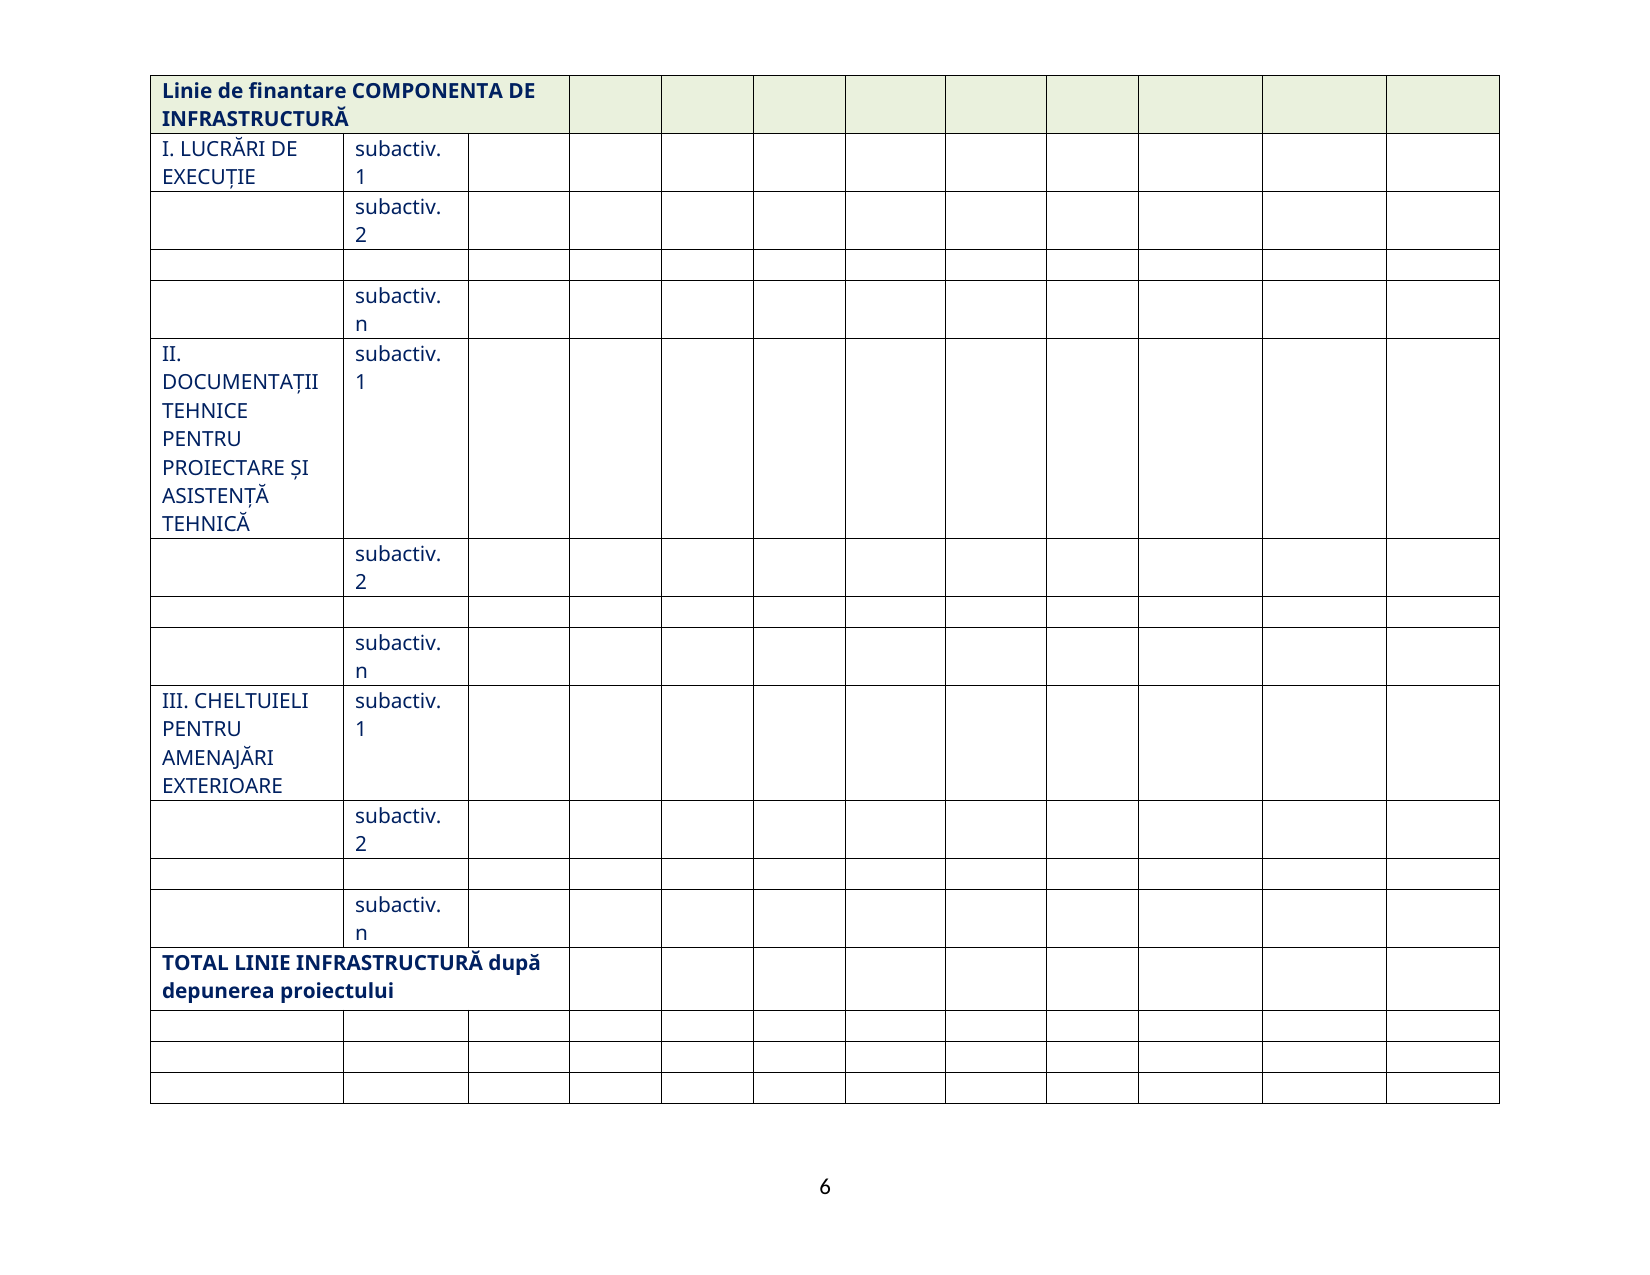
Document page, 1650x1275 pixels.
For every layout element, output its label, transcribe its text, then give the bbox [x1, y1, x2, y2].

table_cell [754, 339, 845, 538]
table_cell [570, 539, 661, 596]
table_cell [946, 192, 1046, 249]
table_cell [754, 134, 845, 191]
table_cell [570, 192, 661, 249]
table_cell [662, 1042, 753, 1072]
table_cell [946, 1011, 1046, 1041]
table_cell [151, 859, 343, 889]
table_cell [1263, 1042, 1386, 1072]
table_cell [754, 859, 845, 889]
table_cell [946, 76, 1046, 133]
table_cell [662, 134, 753, 191]
table_cell [570, 890, 661, 947]
table_cell [151, 628, 343, 685]
table_cell [1387, 890, 1499, 947]
table_cell [1139, 890, 1262, 947]
table_cell [1263, 339, 1386, 538]
table_cell [1047, 597, 1138, 627]
table_cell [1139, 948, 1262, 1009]
table_cell [570, 597, 661, 627]
table_cell [754, 597, 845, 627]
table_cell [469, 597, 569, 627]
table_cell [1263, 859, 1386, 889]
table_cell [946, 801, 1046, 858]
table_cell [1387, 281, 1499, 338]
table_cell [846, 1042, 945, 1072]
table_cell [570, 1042, 661, 1072]
table_cell [662, 801, 753, 858]
table_cell [662, 250, 753, 280]
table_cell [946, 859, 1046, 889]
table_cell [1047, 1011, 1138, 1041]
table_cell [570, 250, 661, 280]
table_cell [846, 801, 945, 858]
table_cell [1387, 339, 1499, 538]
table_cell [1047, 890, 1138, 947]
table_cell [946, 250, 1046, 280]
table_cell [1263, 686, 1386, 800]
table_cell [1263, 76, 1386, 133]
table_cell [151, 1073, 343, 1103]
table_cell III. CHELTUIELI PENTRU AMENAJĂRI EXTERIOARE [151, 686, 343, 800]
table_cell [846, 539, 945, 596]
table_cell [469, 281, 569, 338]
table_cell [662, 890, 753, 947]
table_cell [570, 686, 661, 800]
table_cell [469, 339, 569, 538]
table_cell [662, 281, 753, 338]
table_cell [1139, 686, 1262, 800]
table_cell [1263, 801, 1386, 858]
table_cell [1387, 801, 1499, 858]
table_cell [1139, 281, 1262, 338]
table_cell [570, 628, 661, 685]
table_cell [846, 281, 945, 338]
table_cell [1263, 890, 1386, 947]
table_cell [151, 801, 343, 858]
table_cell [754, 539, 845, 596]
table_cell [1047, 1073, 1138, 1103]
table_cell [151, 539, 343, 596]
table_cell [1263, 1011, 1386, 1041]
table_cell [1387, 76, 1499, 133]
table_cell [1139, 597, 1262, 627]
table_cell [344, 250, 468, 280]
table_cell [846, 134, 945, 191]
table_cell [1047, 801, 1138, 858]
table_cell [469, 192, 569, 249]
table_cell [1047, 539, 1138, 596]
table_cell Linie de finantare COMPONENTA DE INFRASTRUCTURĂ [151, 76, 569, 133]
table_cell [469, 1073, 569, 1103]
table_cell subactiv. 1 [344, 339, 468, 538]
table_cell [1139, 859, 1262, 889]
table_cell [570, 281, 661, 338]
table_cell [662, 192, 753, 249]
table_cell [469, 539, 569, 596]
table_cell [754, 76, 845, 133]
table_cell [1139, 1011, 1262, 1041]
table_cell [570, 1011, 661, 1041]
table_cell [946, 339, 1046, 538]
table_cell [469, 1011, 569, 1041]
table_cell [946, 539, 1046, 596]
table_cell [1139, 539, 1262, 596]
table_cell [754, 250, 845, 280]
table_cell [469, 890, 569, 947]
table_cell [846, 686, 945, 800]
table_cell [1263, 948, 1386, 1009]
table_cell [1139, 192, 1262, 249]
table_cell [754, 1042, 845, 1072]
table_cell [946, 948, 1046, 1009]
table_cell TOTAL LINIE INFRASTRUCTURĂ după depunerea proiectului [151, 948, 569, 1009]
table_cell [469, 250, 569, 280]
table_cell subactiv. n [344, 628, 468, 685]
table_cell [1139, 339, 1262, 538]
table_cell [1263, 628, 1386, 685]
table_cell [754, 1011, 845, 1041]
table_cell [1387, 192, 1499, 249]
table_cell [1387, 1011, 1499, 1041]
table_cell [1387, 1042, 1499, 1072]
table_cell [846, 859, 945, 889]
table_cell [344, 1073, 468, 1103]
table_cell [846, 628, 945, 685]
table_cell [1139, 76, 1262, 133]
table_cell [344, 1042, 468, 1072]
table_cell [754, 1073, 845, 1103]
table_cell [846, 76, 945, 133]
table_cell [662, 1011, 753, 1041]
table_cell [1263, 539, 1386, 596]
table_cell [1387, 948, 1499, 1009]
table_cell [662, 686, 753, 800]
table_cell [946, 597, 1046, 627]
table_cell [1047, 281, 1138, 338]
table_cell [846, 890, 945, 947]
table_cell [1139, 250, 1262, 280]
table_cell subactiv. 1 [344, 686, 468, 800]
table_cell [1387, 597, 1499, 627]
table_cell [151, 597, 343, 627]
table_cell [754, 192, 845, 249]
table_cell [1263, 134, 1386, 191]
table_cell [946, 1042, 1046, 1072]
table_cell [1387, 859, 1499, 889]
table_cell [1047, 76, 1138, 133]
table_cell [1387, 539, 1499, 596]
table_cell [1387, 686, 1499, 800]
table_cell [1047, 686, 1138, 800]
table_cell [469, 1042, 569, 1072]
table_cell [1263, 250, 1386, 280]
table_cell [570, 339, 661, 538]
table_cell subactiv. 1 [344, 134, 468, 191]
table_cell [151, 281, 343, 338]
table_cell [946, 1073, 1046, 1103]
table_cell [946, 686, 1046, 800]
table_cell subactiv. n [344, 281, 468, 338]
table_cell [1139, 801, 1262, 858]
table_cell [151, 192, 343, 249]
table_cell [1139, 1042, 1262, 1072]
table_cell [1047, 134, 1138, 191]
table_cell [1047, 339, 1138, 538]
table_cell [846, 1011, 945, 1041]
table_cell [846, 192, 945, 249]
table_cell [469, 628, 569, 685]
table_cell [469, 859, 569, 889]
table_cell [1387, 1073, 1499, 1103]
table_cell subactiv. 2 [344, 801, 468, 858]
table_cell [151, 1042, 343, 1072]
table_cell [662, 628, 753, 685]
table_cell [1263, 192, 1386, 249]
table_cell [754, 801, 845, 858]
table_cell [662, 859, 753, 889]
table_cell [754, 686, 845, 800]
table_cell [344, 597, 468, 627]
table_cell [1047, 192, 1138, 249]
table_cell [754, 948, 845, 1009]
table_cell [151, 250, 343, 280]
table_cell [662, 539, 753, 596]
table_cell [846, 1073, 945, 1103]
table_cell [1047, 250, 1138, 280]
table_cell [469, 686, 569, 800]
table_cell [1047, 859, 1138, 889]
table_cell [662, 948, 753, 1009]
table_cell [469, 801, 569, 858]
table_cell [1047, 948, 1138, 1009]
table_cell [754, 890, 845, 947]
table_cell subactiv. n [344, 890, 468, 947]
table_cell [946, 628, 1046, 685]
table_cell [344, 859, 468, 889]
table_cell [946, 890, 1046, 947]
table_cell [1263, 597, 1386, 627]
table_cell [1263, 281, 1386, 338]
table_cell [946, 281, 1046, 338]
table_cell [846, 948, 945, 1009]
table_cell [1263, 1073, 1386, 1103]
table_cell [1047, 628, 1138, 685]
table_cell [662, 76, 753, 133]
table_cell [1139, 628, 1262, 685]
table_cell [570, 134, 661, 191]
table_cell [1387, 628, 1499, 685]
table_cell [570, 76, 661, 133]
table_cell [662, 339, 753, 538]
table_cell [151, 890, 343, 947]
table_cell II. DOCUMENTAȚII TEHNICE PENTRU PROIECTARE ȘI ASISTENȚĂ TEHNICĂ [151, 339, 343, 538]
table_cell [846, 597, 945, 627]
table_cell [344, 1011, 468, 1041]
table_cell [754, 628, 845, 685]
table_cell [662, 1073, 753, 1103]
table_cell [570, 948, 661, 1009]
table_cell [846, 250, 945, 280]
table_cell [846, 339, 945, 538]
table_cell [570, 859, 661, 889]
table_cell [469, 134, 569, 191]
table_cell [1139, 134, 1262, 191]
table_cell [662, 597, 753, 627]
table_cell [754, 281, 845, 338]
table_cell subactiv. 2 [344, 539, 468, 596]
table_cell [946, 134, 1046, 191]
table_cell subactiv. 2 [344, 192, 468, 249]
table_cell [570, 1073, 661, 1103]
table_cell [1047, 1042, 1138, 1072]
table_cell [151, 1011, 343, 1041]
table_cell [1139, 1073, 1262, 1103]
table_cell [1387, 250, 1499, 280]
table_cell [570, 801, 661, 858]
table_cell [1387, 134, 1499, 191]
table_cell I. LUCRĂRI DE EXECUȚIE [151, 134, 343, 191]
